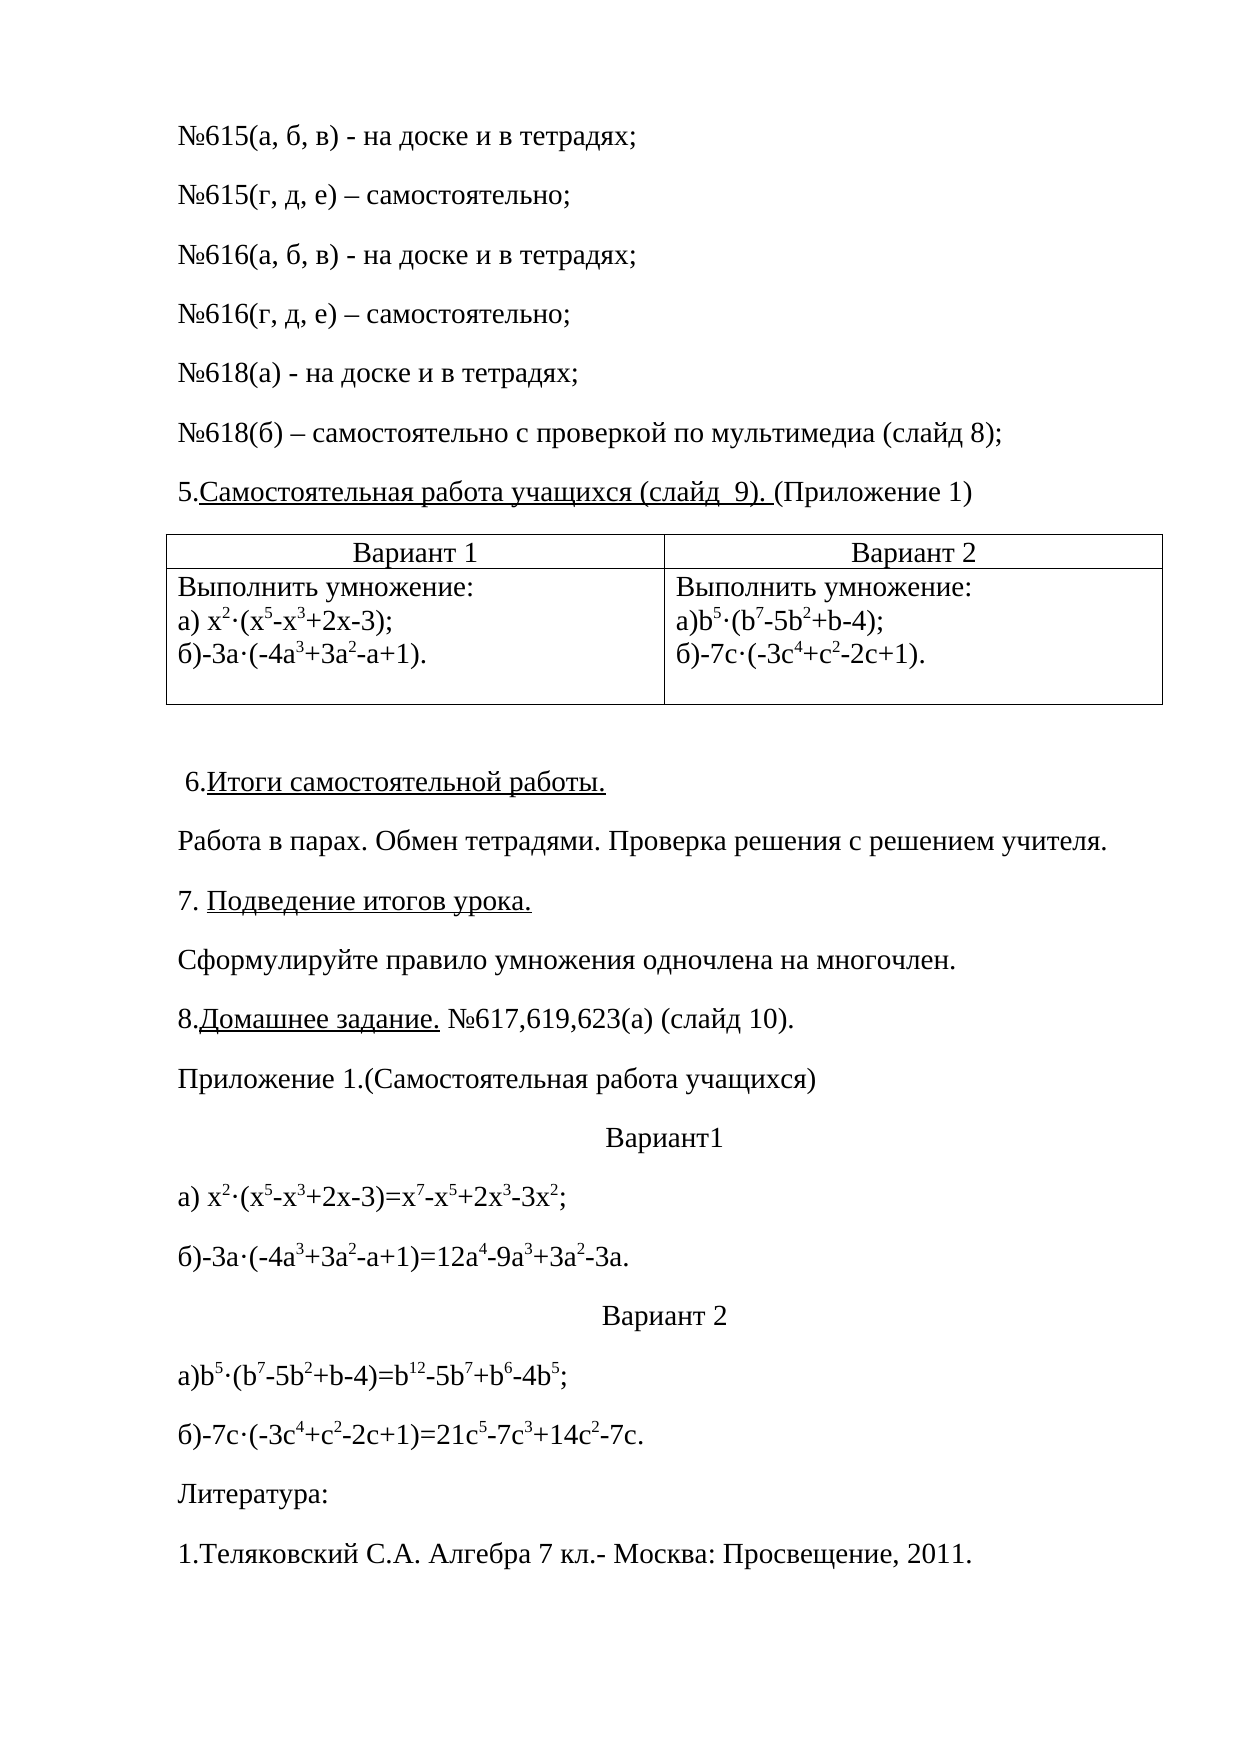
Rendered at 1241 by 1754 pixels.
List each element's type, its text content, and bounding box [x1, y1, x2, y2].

table_cell Выполнить умножение: а)b5·(b7-5b2+b-4); б)-7с·(-3с4+с2-2с+1). [665, 569, 1162, 703]
text №615(а, б, в) - на доске и в тетрадях; [177, 118, 1152, 152]
text а) х2·(х5-х3+2х-3)=х7-х5+2х3-3х2; [177, 1179, 1152, 1213]
text 8.Домашнее задание. №617,619,623(а) (слайд 10). [177, 1001, 1152, 1035]
text б)-7с·(-3с4+с2-2с+1)=21с5-7с3+14с2-7с. [177, 1417, 1152, 1451]
text а)b5·(b7-5b2+b-4)=b12-5b7+b6-4b5; [177, 1358, 1152, 1391]
table_cell Выполнить умножение: а) х2·(х5-х3+2х-3); б)-3а·(-4а3+3а2-а+1). [167, 569, 664, 703]
text Работа в парах. Обмен тетрадями. Проверка решения с решением учителя. [177, 823, 1152, 857]
text №618(б) – самостоятельно с проверкой по мультимедиа (слайд 8); [177, 415, 1152, 448]
table_header Вариант 2 [665, 535, 1162, 568]
text №618(а) - на доске и в тетрадях; [177, 356, 1152, 389]
text Литература: [177, 1476, 1152, 1510]
text №615(г, д, е) – самостоятельно; [177, 177, 1152, 211]
text б)-3а·(-4а3+3а2-а+1)=12а4-9а3+3а2-3а. [177, 1239, 1152, 1272]
table_header Вариант 1 [167, 535, 664, 568]
text 7. Подведение итогов урока. [177, 883, 1152, 916]
text Вариант1 [177, 1120, 1152, 1154]
text Вариант 2 [177, 1298, 1152, 1332]
text Приложение 1.(Самостоятельная работа учащихся) [177, 1061, 1152, 1094]
text №616(г, д, е) – самостоятельно; [177, 296, 1152, 330]
text Сформулируйте правило умножения одночлена на многочлен. [177, 942, 1152, 976]
text 1.Теляковский С.А. Алгебра 7 кл.- Москва: Просвещение, 2011. [177, 1536, 1152, 1569]
text 6.Итоги самостоятельной работы. [177, 764, 1152, 797]
text №616(а, б, в) - на доске и в тетрадях; [177, 237, 1152, 270]
text 5.Самостоятельная работа учащихся (слайд 9). (Приложение 1) [177, 474, 1152, 508]
